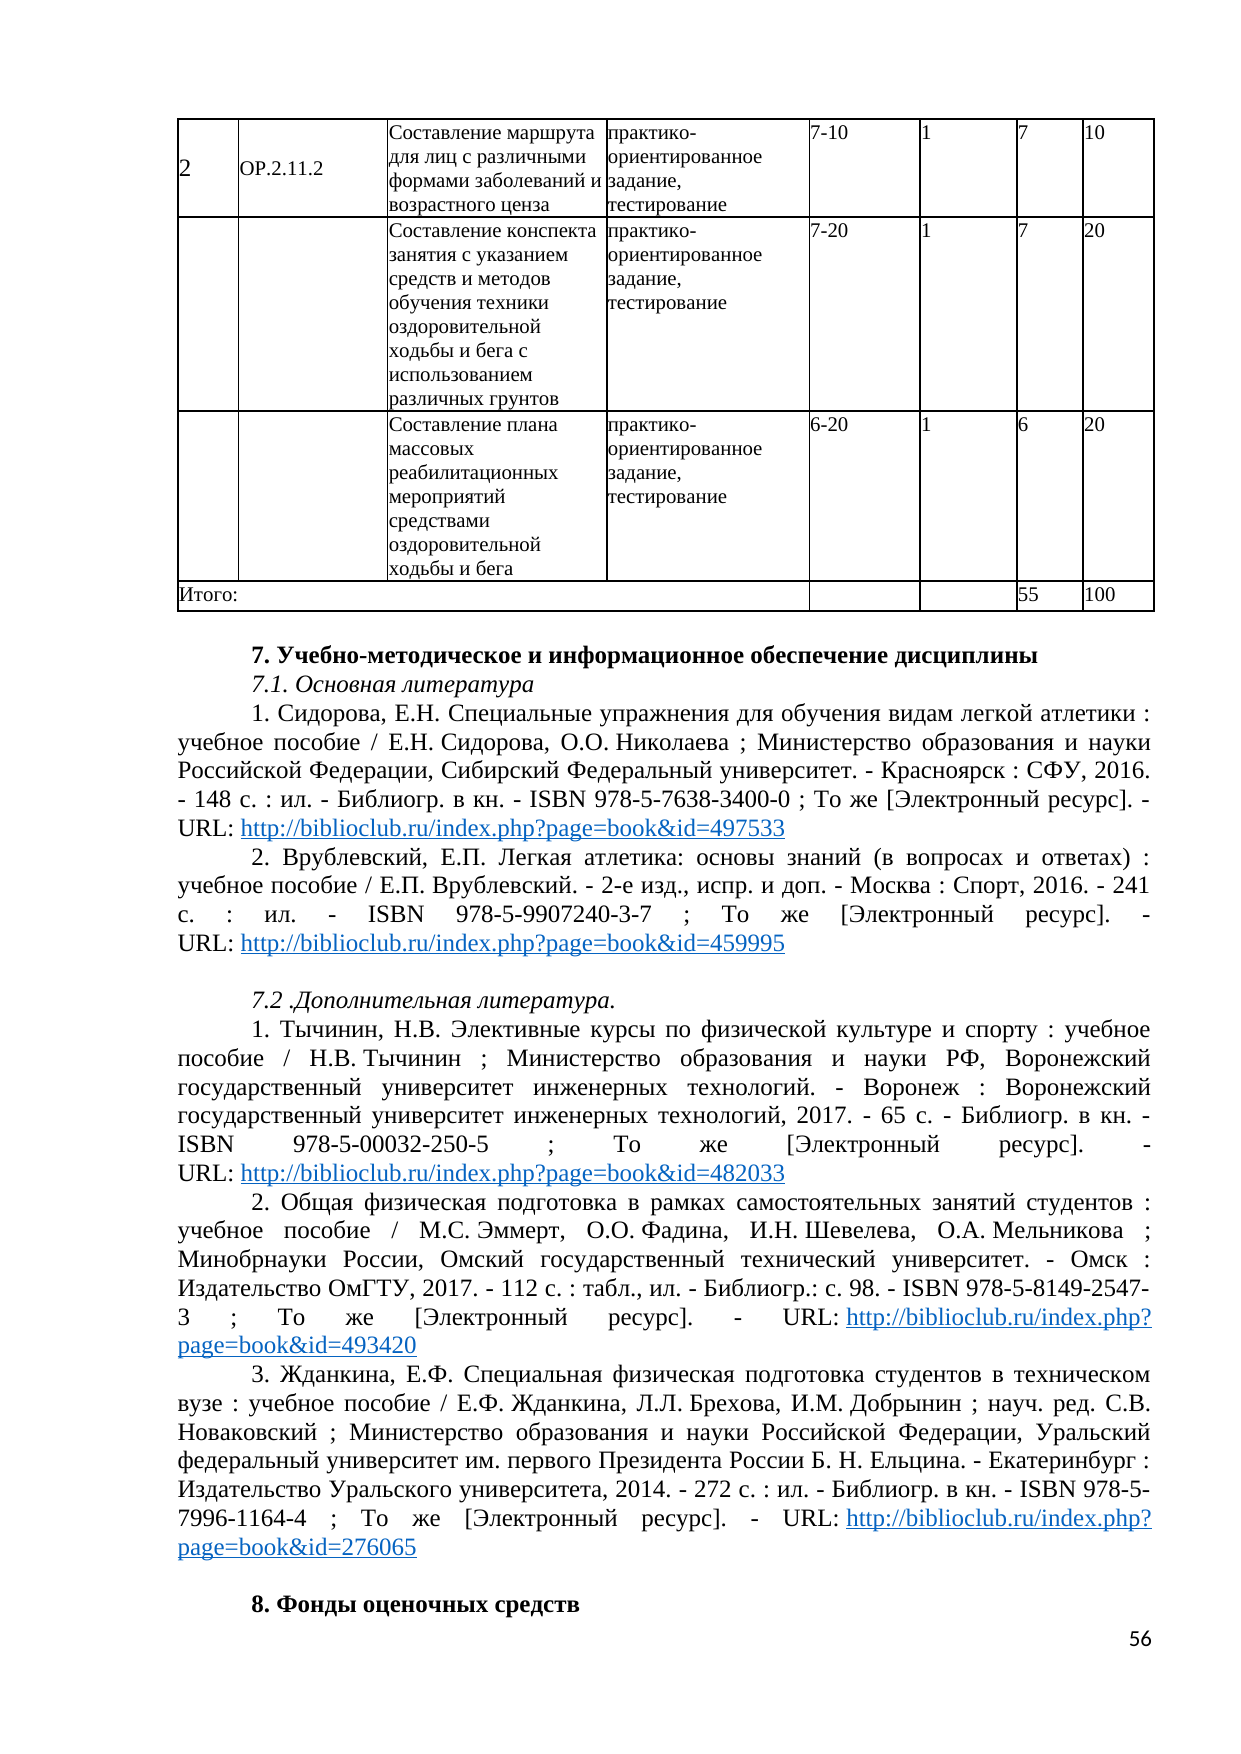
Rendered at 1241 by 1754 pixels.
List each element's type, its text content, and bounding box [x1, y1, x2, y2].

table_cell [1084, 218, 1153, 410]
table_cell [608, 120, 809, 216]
text 2. Общая физическая подготовка в рамках самостоятельных занятий студентов : учебное пособие / М.С. Эммерт, О.О. Фадина, И.Н. Шевелева, О.А. Мельникова ; Минобрнауки России, Омский государственный технический университет. - Омск : Издательство ОмГТУ, 2017. - 112 с. : табл., ил. - Библиогр.: с. 98. - ISBN 978-5-8149-2547-3 ; То же [Электронный ресурс]. - URL: http://biblioclub.ru/index.php?page=book&id=493420 [177, 1187, 1152, 1359]
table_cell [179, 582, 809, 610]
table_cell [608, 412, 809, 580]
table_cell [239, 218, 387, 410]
text 3. Жданкина, Е.Ф. Специальная физическая подготовка студентов в техническом вузе : учебное пособие / Е.Ф. Жданкина, Л.Л. Брехова, И.М. Добрынин ; науч. ред. С.В. Новаковский ; Министерство образования и науки Российской Федерации, Уральский федеральный университет им. первого Президента России Б. Н. Ельцина. - Екатеринбург : Издательство Уральского университета, 2014. - 272 с. : ил. - Библиогр. в кн. - ISBN 978-5-7996-1164-4 ; То же [Электронный ресурс]. - URL: http://biblioclub.ru/index.php?page=book&id=276065 [177, 1359, 1152, 1561]
text 1. Сидорова, Е.Н. Специальные упражнения для обучения видам легкой атлетики : учебное пособие / Е.Н. Сидорова, О.О. Николаева ; Министерство образования и науки Российской Федерации, Сибирский Федеральный университет. - Красноярск : СФУ, 2016. - 148 с. : ил. - Библиогр. в кн. - ISBN 978-5-7638-3400-0 ; То же [Электронный ресурс]. - URL: http://biblioclub.ru/index.php?page=book&id=497533 [177, 698, 1152, 842]
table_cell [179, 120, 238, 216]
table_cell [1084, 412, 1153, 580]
text 7.1. Основная литература [177, 669, 1152, 698]
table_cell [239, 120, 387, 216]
text 7. Учебно-методическое и информационное обеспечение дисциплины [177, 641, 1152, 669]
text 1. Тычинин, Н.В. Элективные курсы по физической культуре и спорту : учебное пособие / Н.В. Тычинин ; Министерство образования и науки РФ, Воронежский государственный университет инженерных технологий. - Воронеж : Воронежский государственный университет инженерных технологий, 2017. - 65 с. - Библиогр. в кн. - ISBN 978-5-00032-250-5 ; То же [Электронный ресурс]. - URL: http://biblioclub.ru/index.php?page=book&id=482033 [177, 1014, 1152, 1187]
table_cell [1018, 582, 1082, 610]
text 2. Врублевский, Е.П. Легкая атлетика: основы знаний (в вопросах и ответах) : учебное пособие / Е.П. Врублевский. - 2-е изд., испр. и доп. - Москва : Спорт, 2016. - 241 с. : ил. - ISBN 978-5-9907240-3-7 ; То же [Электронный ресурс]. - URL: http://biblioclub.ru/index.php?page=book&id=459995 [177, 842, 1152, 957]
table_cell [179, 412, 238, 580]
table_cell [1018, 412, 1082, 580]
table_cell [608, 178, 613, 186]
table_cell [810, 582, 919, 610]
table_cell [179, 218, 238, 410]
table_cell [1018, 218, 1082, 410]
text 8. Фонды оценочных средств [177, 1589, 1152, 1618]
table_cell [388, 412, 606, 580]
text 7.2 .Дополнительная литература. [177, 986, 1152, 1014]
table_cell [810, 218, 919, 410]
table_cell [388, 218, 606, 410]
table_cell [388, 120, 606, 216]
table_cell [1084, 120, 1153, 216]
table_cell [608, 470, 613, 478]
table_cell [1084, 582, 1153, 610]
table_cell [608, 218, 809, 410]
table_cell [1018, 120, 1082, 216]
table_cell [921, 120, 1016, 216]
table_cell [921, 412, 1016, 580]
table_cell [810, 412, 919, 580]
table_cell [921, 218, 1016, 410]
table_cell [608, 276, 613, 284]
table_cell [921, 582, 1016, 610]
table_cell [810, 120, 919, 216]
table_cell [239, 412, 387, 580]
